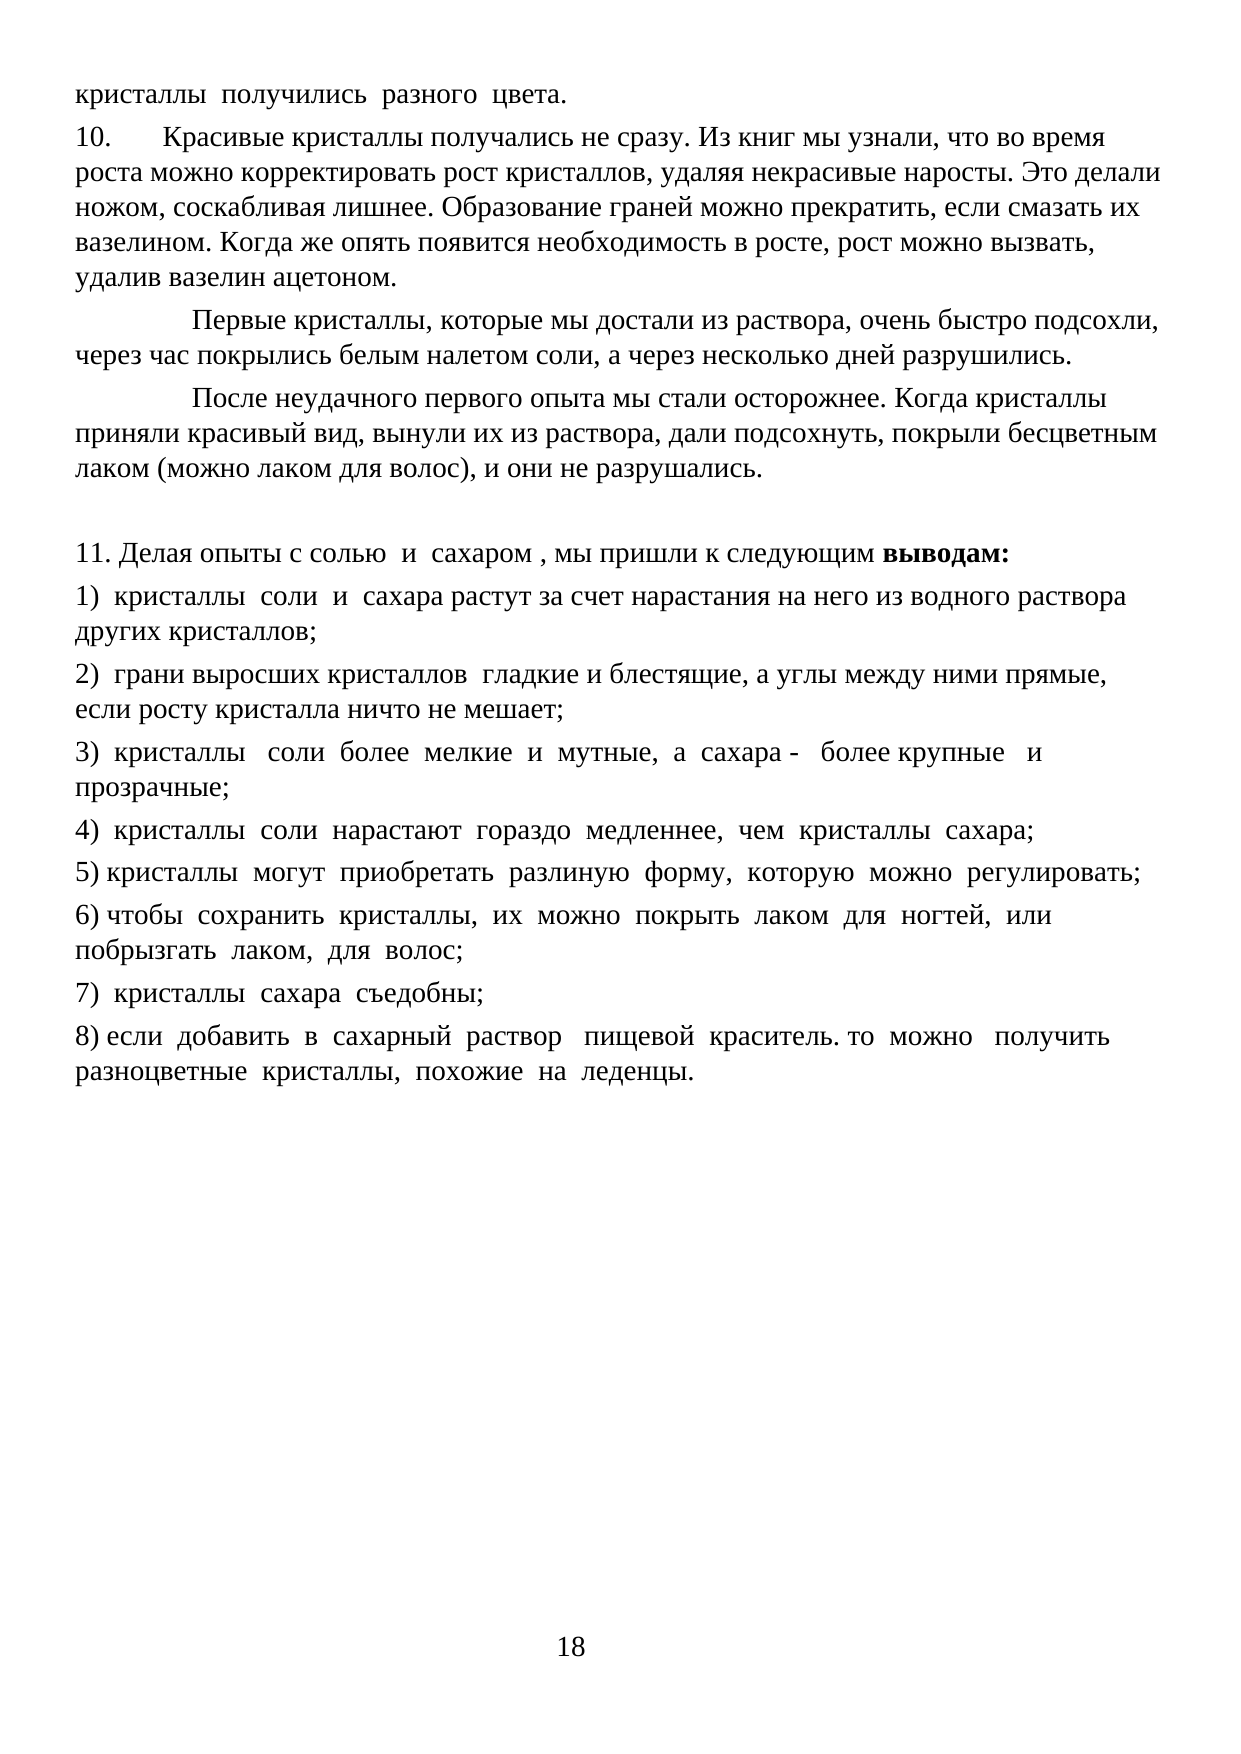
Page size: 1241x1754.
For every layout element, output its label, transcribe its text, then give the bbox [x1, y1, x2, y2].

text 3) кристаллы соли более мелкие и мутные, а сахара - более крупные и прозрачные; [75, 732, 1165, 802]
text 4) кристаллы соли нарастают гораздо медленнее, чем кристаллы сахара; [75, 810, 1165, 845]
text 18 [75, 1629, 1165, 1662]
text 6) чтобы сохранить кристаллы, их можно покрыть лаком для ногтей, или побрызгать лаком, для волос; [75, 896, 1165, 966]
text 11. Делая опыты с солью и сахаром , мы пришли к следующим выводам: [75, 534, 1165, 569]
text 10. Красивые кристаллы получались не сразу. Из книг мы узнали, что во время роста можно корректировать рост кристаллов, удаляя некрасивые наросты. Это делали ножом, соскабливая лишнее. Образование граней можно прекратить, если смазать их вазелином. Когда же опять появится необходимость в росте, рост можно вызвать, удалив вазелин ацетоном. [75, 118, 1165, 293]
text 2) грани выросших кристаллов гладкие и блестящие, а углы между ними прямые, если росту кристалла ничто не мешает; [75, 655, 1165, 725]
text кристаллы получились разного цвета. [75, 75, 1165, 110]
text Первые кристаллы, которые мы достали из раствора, очень быстро подсохли, через час покрылись белым налетом соли, а через несколько дней разрушились. [75, 301, 1165, 371]
text После неудачного первого опыта мы стали осторожнее. Когда кристаллы приняли красивый вид, вынули их из раствора, дали подсохнуть, покрыли бесцветным лаком (можно лаком для волос), и они не разрушались. [75, 378, 1165, 483]
text 1) кристаллы соли и сахара растут за счет нарастания на него из водного раствора других кристаллов; [75, 577, 1165, 647]
text 8) если добавить в сахарный раствор пищевой краситель. то можно получить разноцветные кристаллы, похожие на леденцы. [75, 1017, 1165, 1087]
text 5) кристаллы могут приобретать разлиную форму, которую можно регулировать; [75, 853, 1165, 888]
text 7) кристаллы сахара съедобны; [75, 974, 1165, 1009]
